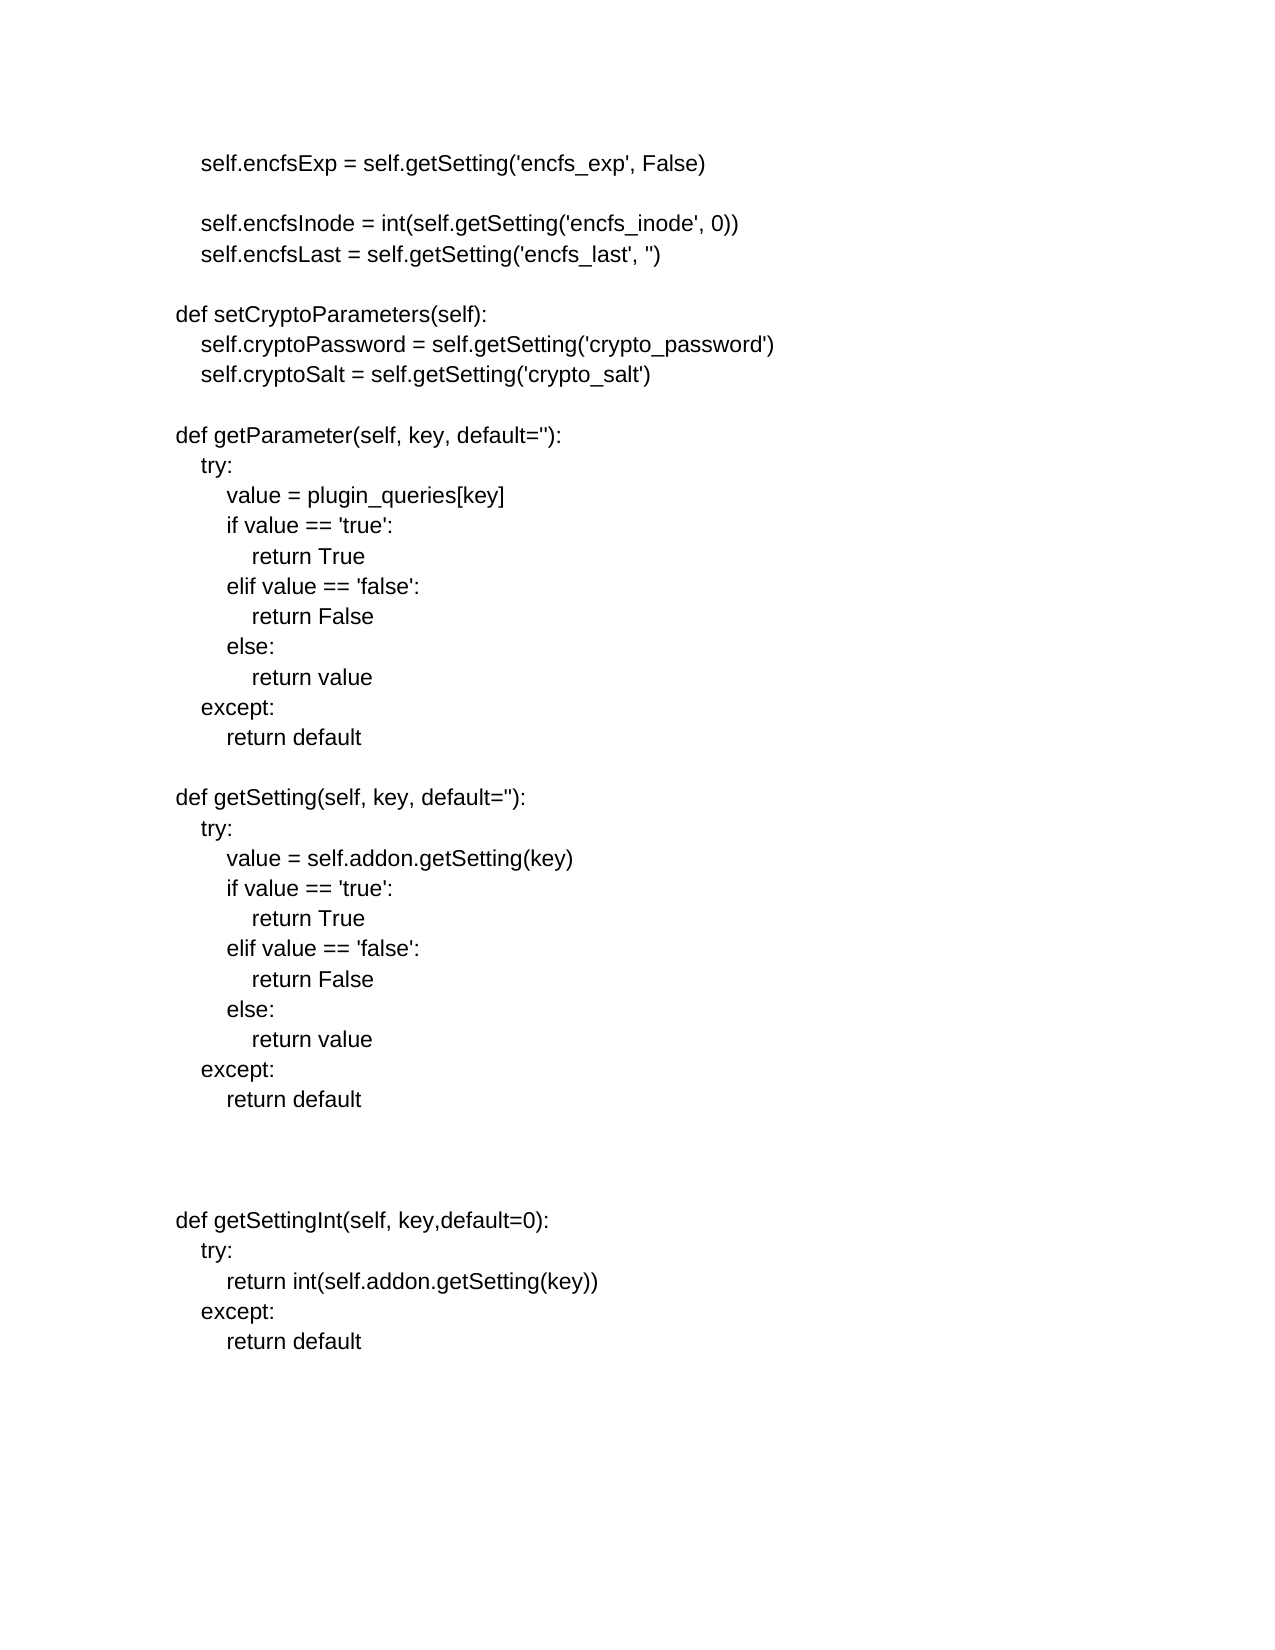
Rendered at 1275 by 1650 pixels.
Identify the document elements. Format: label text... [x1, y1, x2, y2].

text if value == 'true': [150, 512, 1125, 539]
text return True [150, 543, 1125, 569]
text value = plugin_queries[key] [150, 482, 1125, 509]
text except: [150, 694, 1125, 720]
text value = self.addon.getSetting(key) [150, 845, 1125, 871]
text def getSetting(self, key, default=''): [150, 784, 1125, 811]
text except: [150, 1298, 1125, 1324]
text self.encfsLast = self.getSetting('encfs_last', '') [150, 241, 1125, 267]
text def getSettingInt(self, key,default=0): [150, 1207, 1125, 1234]
text elif value == 'false': [150, 573, 1125, 599]
text except: [150, 1056, 1125, 1083]
text self.cryptoPassword = self.getSetting('crypto_password') [150, 331, 1125, 358]
text try: [150, 1237, 1125, 1264]
text elif value == 'false': [150, 935, 1125, 962]
text else: [150, 996, 1125, 1022]
text return int(self.addon.getSetting(key)) [150, 1268, 1125, 1294]
text return default [150, 1086, 1125, 1113]
text return default [150, 1328, 1125, 1354]
text return value [150, 1026, 1125, 1052]
text return False [150, 966, 1125, 992]
text try: [150, 814, 1125, 841]
text self.encfsInode = int(self.getSetting('encfs_inode', 0)) [150, 210, 1125, 237]
text def setCryptoParameters(self): [150, 301, 1125, 327]
text return value [150, 663, 1125, 690]
text return True [150, 905, 1125, 932]
text def getParameter(self, key, default=''): [150, 422, 1125, 448]
text return False [150, 603, 1125, 629]
text if value == 'true': [150, 875, 1125, 901]
text try: [150, 452, 1125, 478]
text self.cryptoSalt = self.getSetting('crypto_salt') [150, 361, 1125, 388]
text self.encfsExp = self.getSetting('encfs_exp', False) [150, 150, 1125, 176]
text else: [150, 633, 1125, 660]
text return default [150, 724, 1125, 750]
